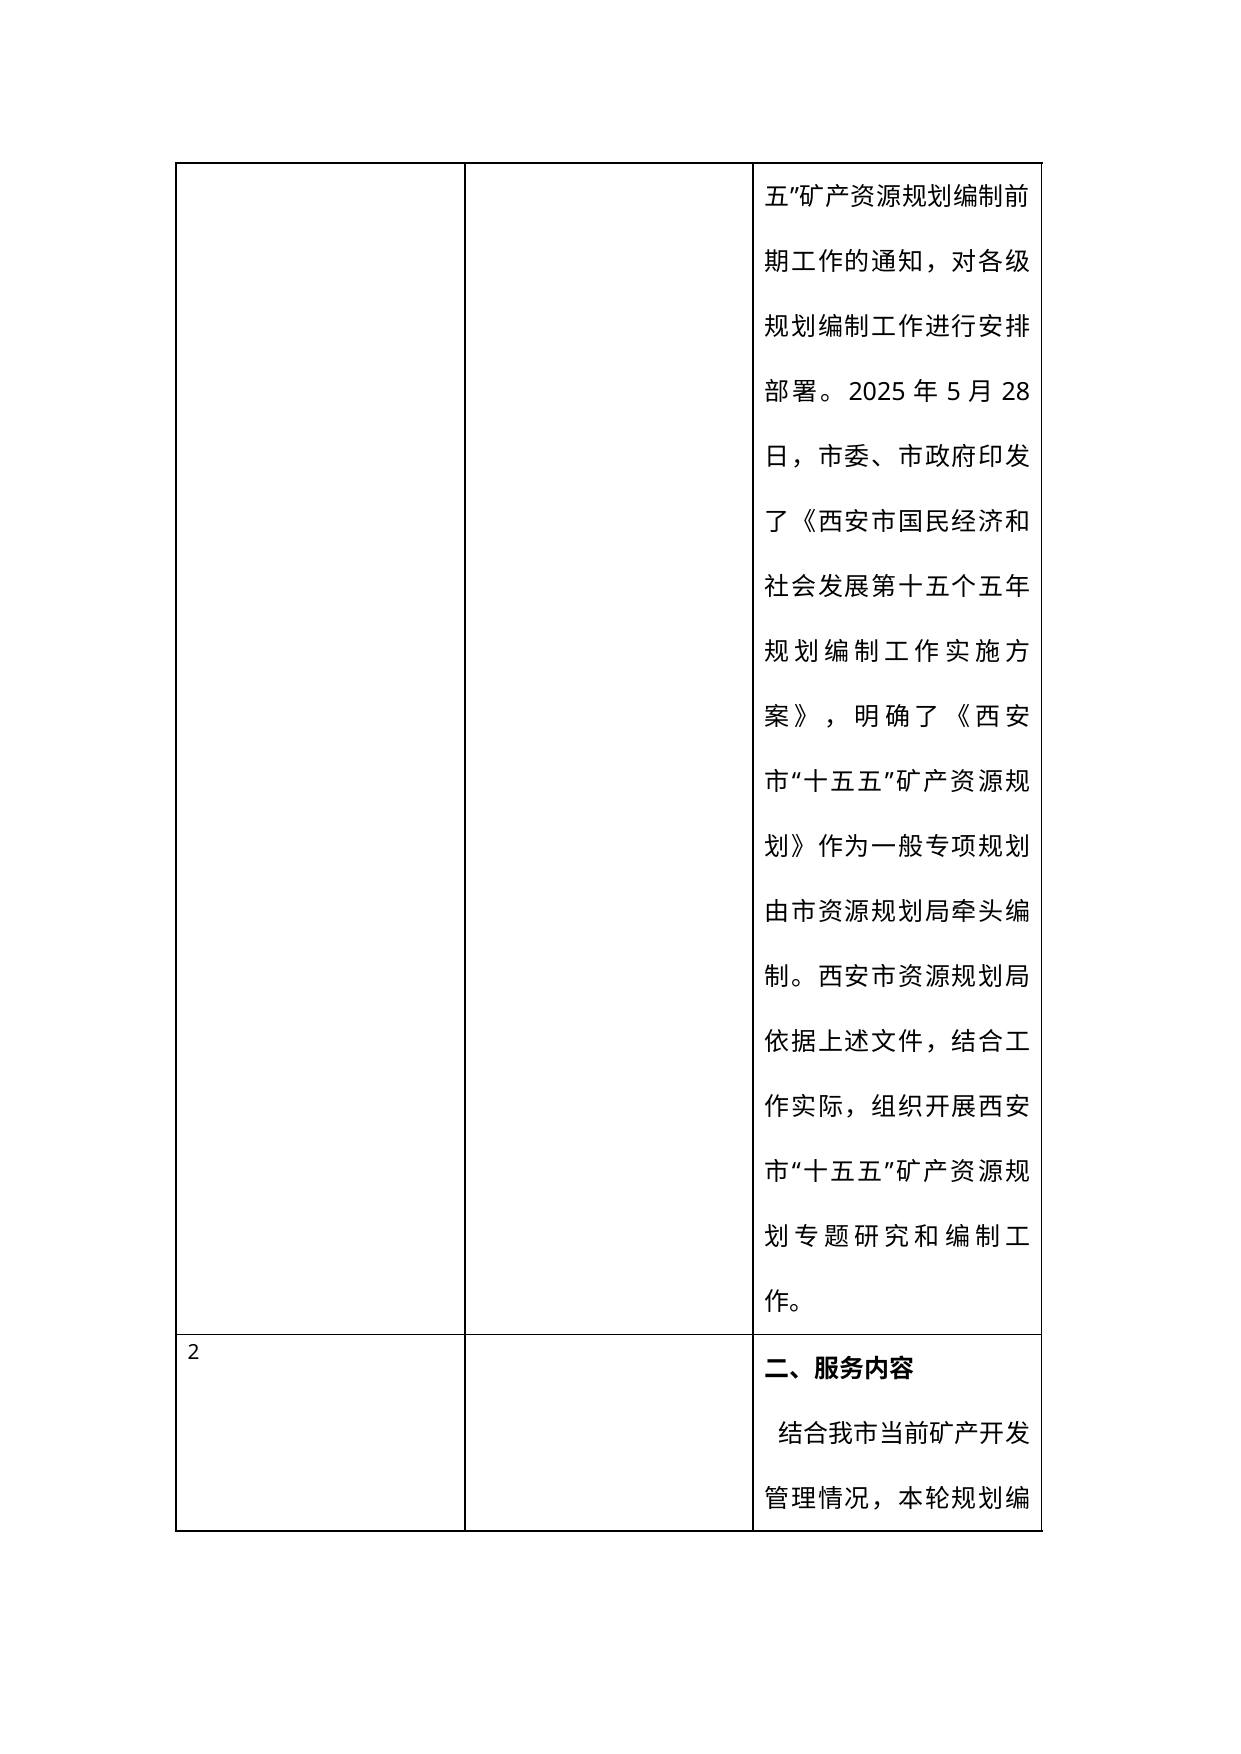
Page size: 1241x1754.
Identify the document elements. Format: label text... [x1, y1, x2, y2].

table_cell 2 [177, 1335, 464, 1530]
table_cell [754, 1335, 1041, 1530]
table_cell [466, 1335, 752, 1530]
table_cell 1 [177, 164, 464, 1333]
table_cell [754, 164, 1041, 1333]
table_cell [466, 164, 752, 1333]
